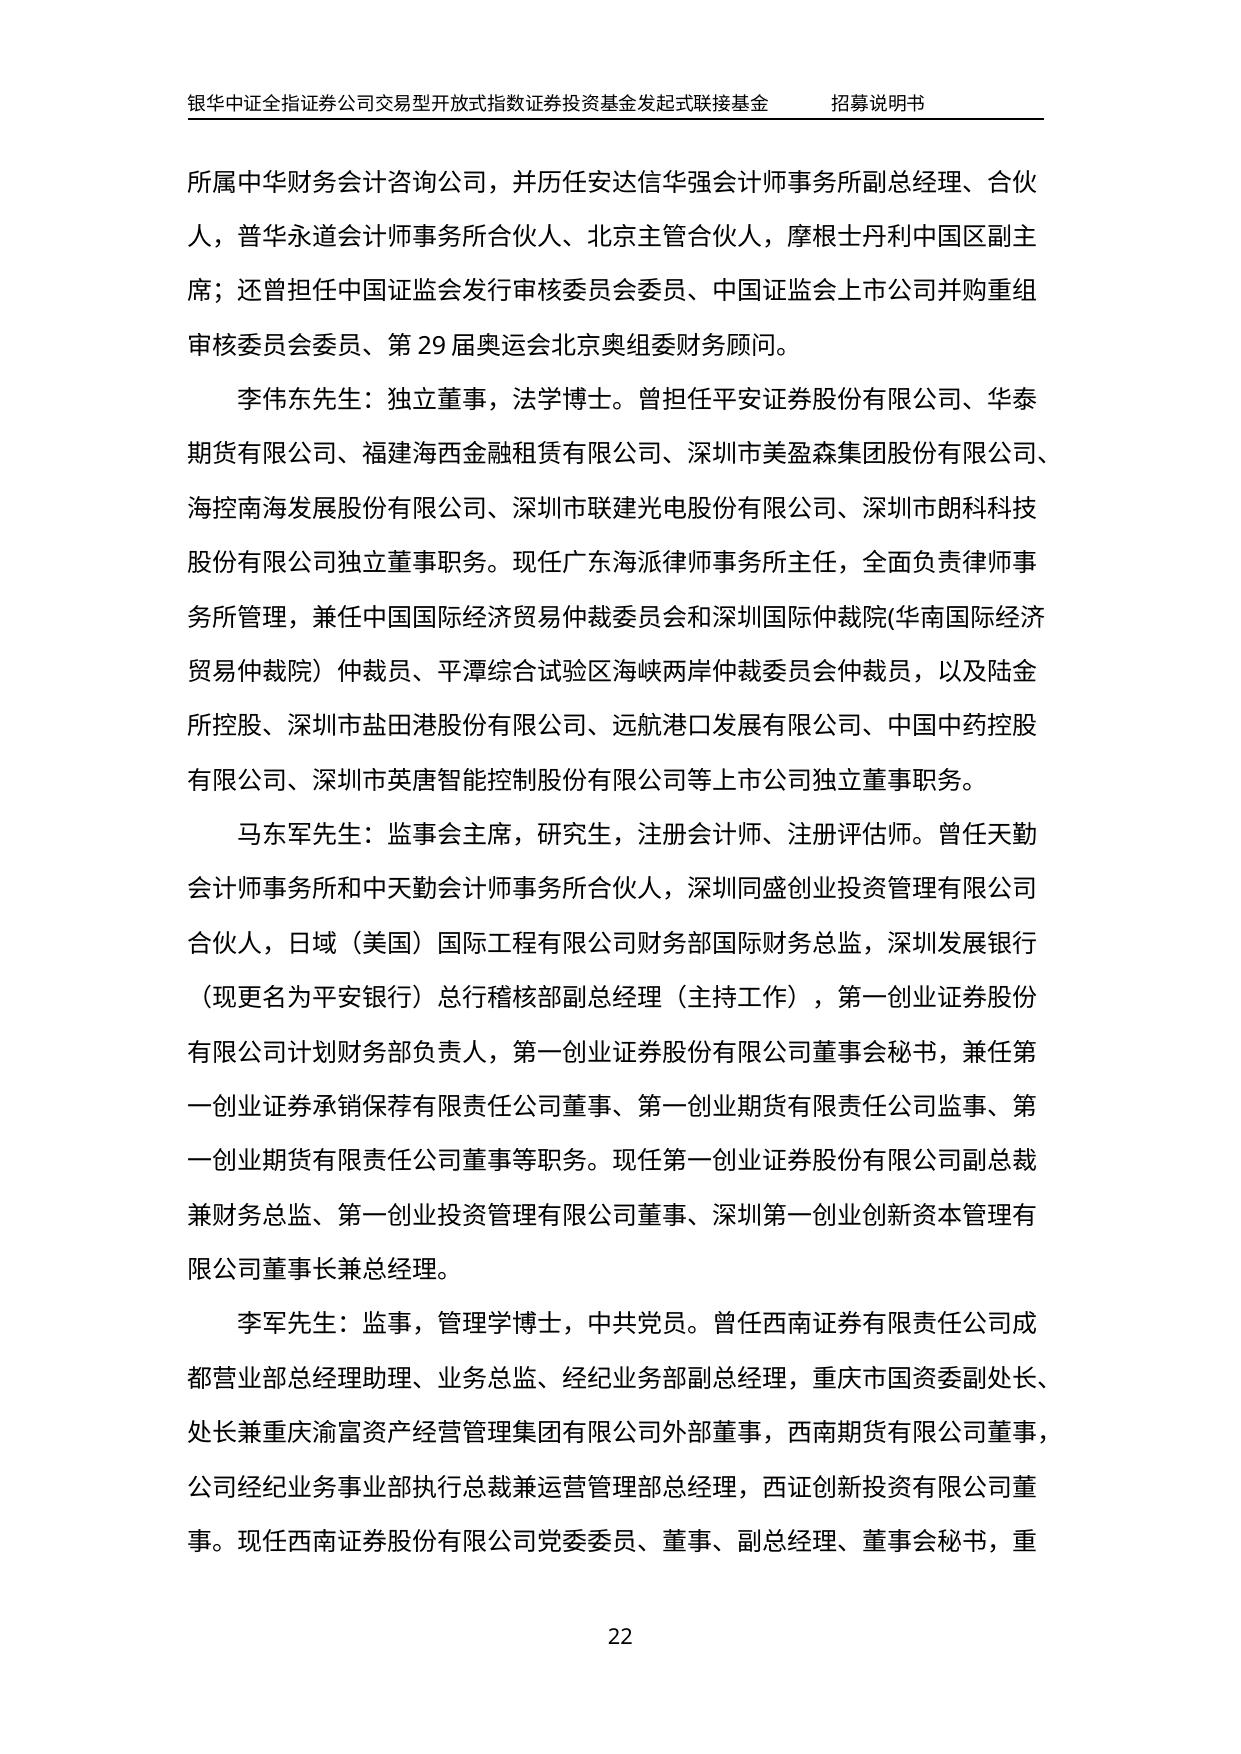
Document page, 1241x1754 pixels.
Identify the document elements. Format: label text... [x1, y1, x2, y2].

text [187, 162, 1053, 361]
text 李伟东先生：独立董事，法学博士。曾担任平安证券股份有限公司、华泰期货有限公司、福建海西金融租赁有限公司、深圳市美盈森集团股份有限公司、海控南海发展股份有限公司、深圳市联建光电股份有限公司、深圳市朗科科技股份有限公司独立董事职务。现任广东海派律师事务所主任，全面负责律师事务所管理，兼任中国国际经济贸易仲裁委员会和深圳国际仲裁院(华南国际经济贸易仲裁院）仲裁员、平潭综合试验区海峡两岸仲裁委员会仲裁员，以及陆金所控股、深圳市盐田港股份有限公司、远航港口发展有限公司、中国中药控股有限公司、深圳市英唐智能控制股份有限公司等上市公司独立董事职务。 [187, 379, 1053, 796]
text 马东军先生：监事会主席，研究生，注册会计师、注册评估师。曾任天勤会计师事务所和中天勤会计师事务所合伙人，深圳同盛创业投资管理有限公司合伙人，日域（美国）国际工程有限公司财务部国际财务总监，深圳发展银行（现更名为平安银行）总行稽核部副总经理（主持工作），第一创业证券股份有限公司计划财务部负责人，第一创业证券股份有限公司董事会秘书，兼任第一创业证券承销保荐有限责任公司董事、第一创业期货有限责任公司监事、第一创业期货有限责任公司董事等职务。现任第一创业证券股份有限公司副总裁兼财务总监、第一创业投资管理有限公司董事、深圳第一创业创新资本管理有限公司董事长兼总经理。 [187, 814, 1053, 1286]
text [187, 1304, 1053, 1558]
